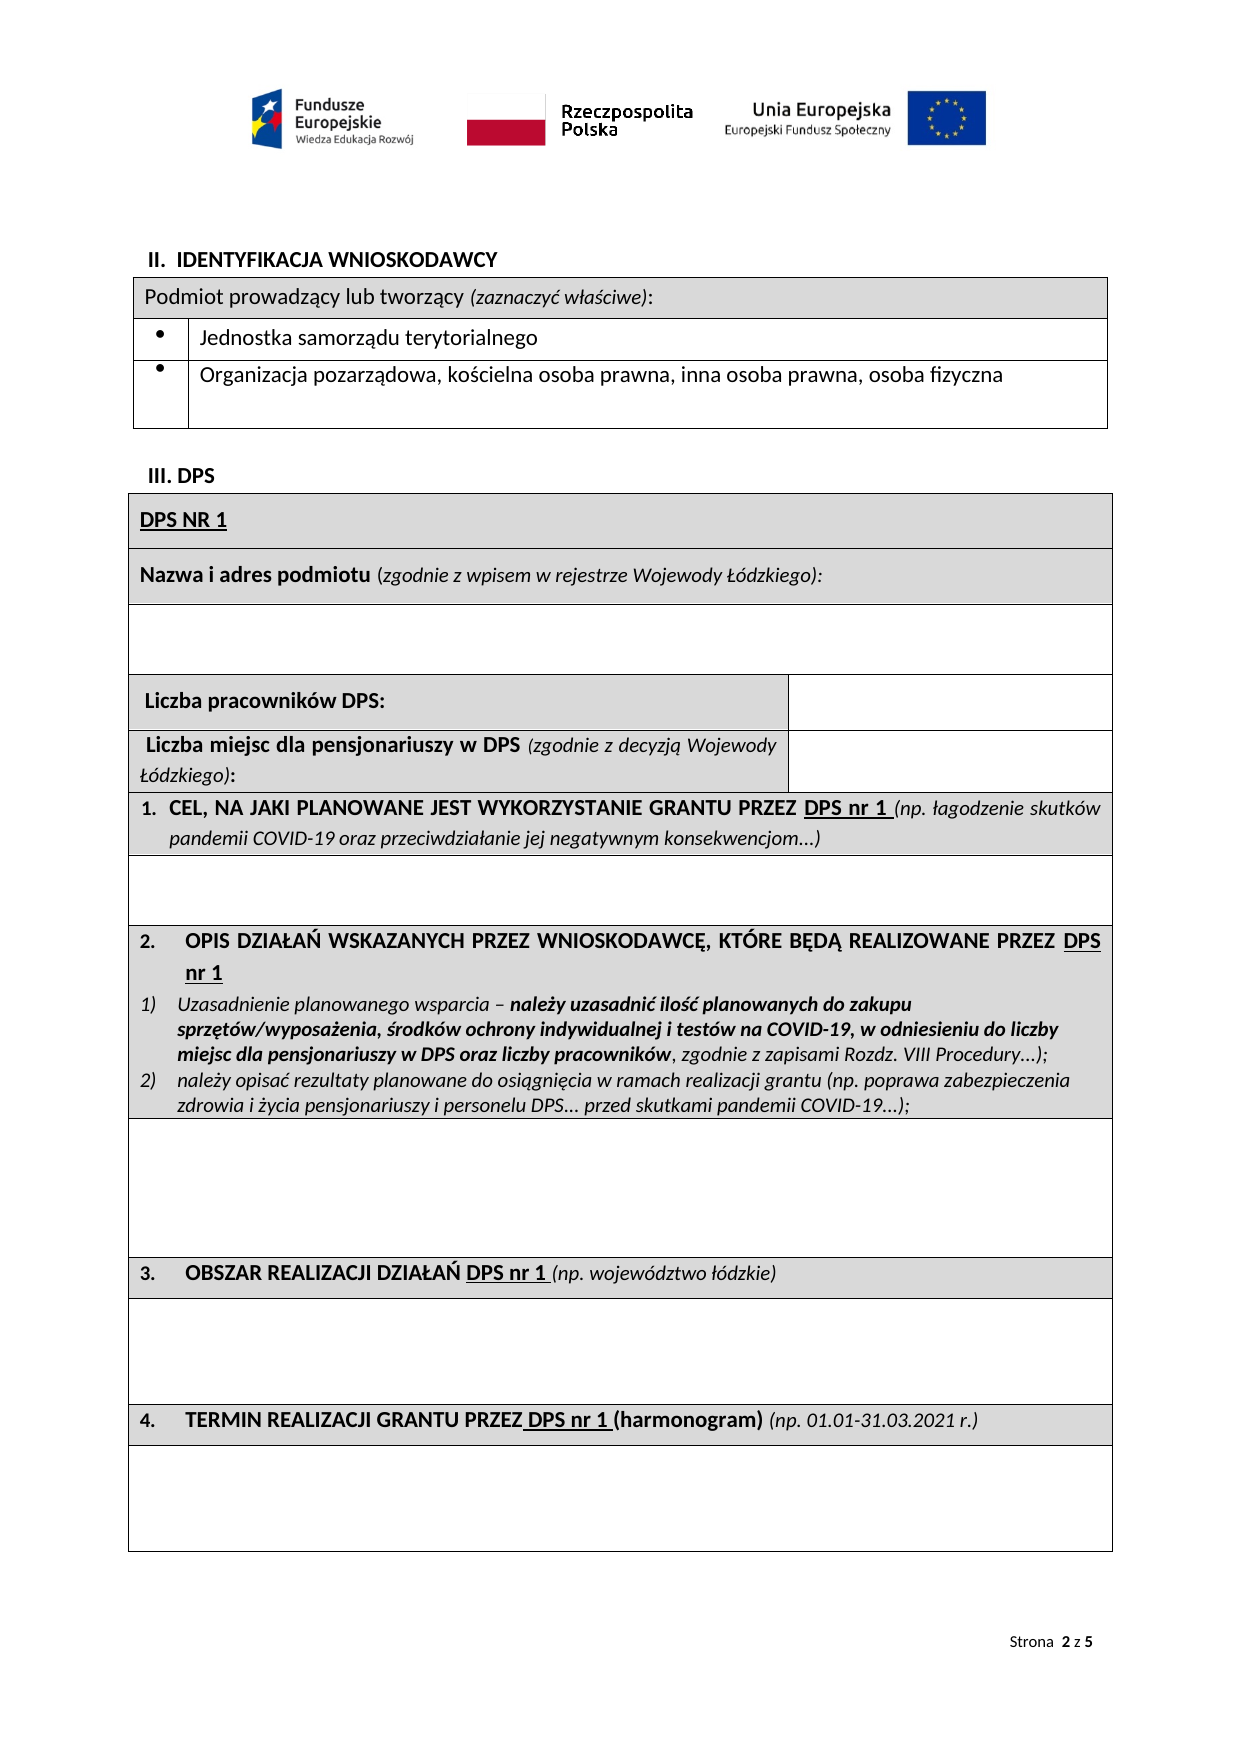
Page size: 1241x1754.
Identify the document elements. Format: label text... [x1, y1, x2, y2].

table_header Podmiot prowadzący lub tworzący (zaznaczyć właściwe): [134, 278, 1107, 318]
table_cell Organizacja pozarządowa, kościelna osoba prawna, inna osoba prawna, osoba fizyczna [189, 361, 1107, 428]
text II. IDENTYFIKACJA WNIOSKODAWCY [148, 245, 1093, 273]
table_cell [789, 731, 1112, 792]
table_cell Jednostka samorządu terytorialnego [189, 319, 1107, 359]
table_cell TERMIN REALIZACJI GRANTU PRZEZ DPS nr 1 (harmonogram) (np. 01.01-31.03.2021 r.) [129, 1405, 1112, 1445]
table_cell [129, 1446, 1112, 1551]
table_cell OBSZAR REALIZACJI DZIAŁAŃ DPS nr 1 (np. województwo łódzkie) [129, 1258, 1112, 1298]
table_cell Liczba pracowników DPS: [129, 675, 788, 729]
table_cell [789, 675, 1112, 729]
table_header DPS NR 1 [129, 494, 1112, 548]
table_cell [129, 605, 1112, 674]
text III. DPS [148, 461, 1093, 489]
table_cell [129, 1119, 1112, 1257]
table_cell Nazwa i adres podmiotu (zgodnie z wpisem w rejestrze Wojewody Łódzkiego): [129, 549, 1112, 603]
table_cell [129, 1299, 1112, 1404]
picture [237, 73, 1003, 163]
table_cell [134, 361, 188, 428]
table_cell Liczba miejsc dla pensjonariuszy w DPS (zgodnie z decyzją Wojewody Łódzkiego): [129, 731, 788, 792]
table_cell [129, 856, 1112, 925]
table_cell OPIS DZIAŁAŃ WSKAZANYCH PRZEZ WNIOSKODAWCĘ, KTÓRE BĘDĄ REALIZOWANE PRZEZ DPS nr 1 Uzasadnienie planowanego wsparcia – należy uzasadnić ilość planowanych do zakupu sprzętów/wyposażenia, środków ochrony indywidualnej i testów na COVID-19, w odniesieniu do liczby miejsc dla pensjonariuszy w DPS oraz liczby pracowników, zgodnie z zapisami Rozdz. VIII Procedury...); należy opisać rezultaty planowane do osiągnięcia w ramach realizacji grantu (np. poprawa zabezpieczenia zdrowia i życia pensjonariuszy i personelu DPS... przed skutkami pandemii COVID-19...); [129, 926, 1112, 1118]
table_cell [134, 319, 188, 359]
table_cell CEL, NA JAKI PLANOWANE JEST WYKORZYSTANIE GRANTU PRZEZ DPS nr 1 (np. łagodzenie skutków pandemii COVID-19 oraz przeciwdziałanie jej negatywnym konsekwencjom...) [129, 793, 1112, 854]
